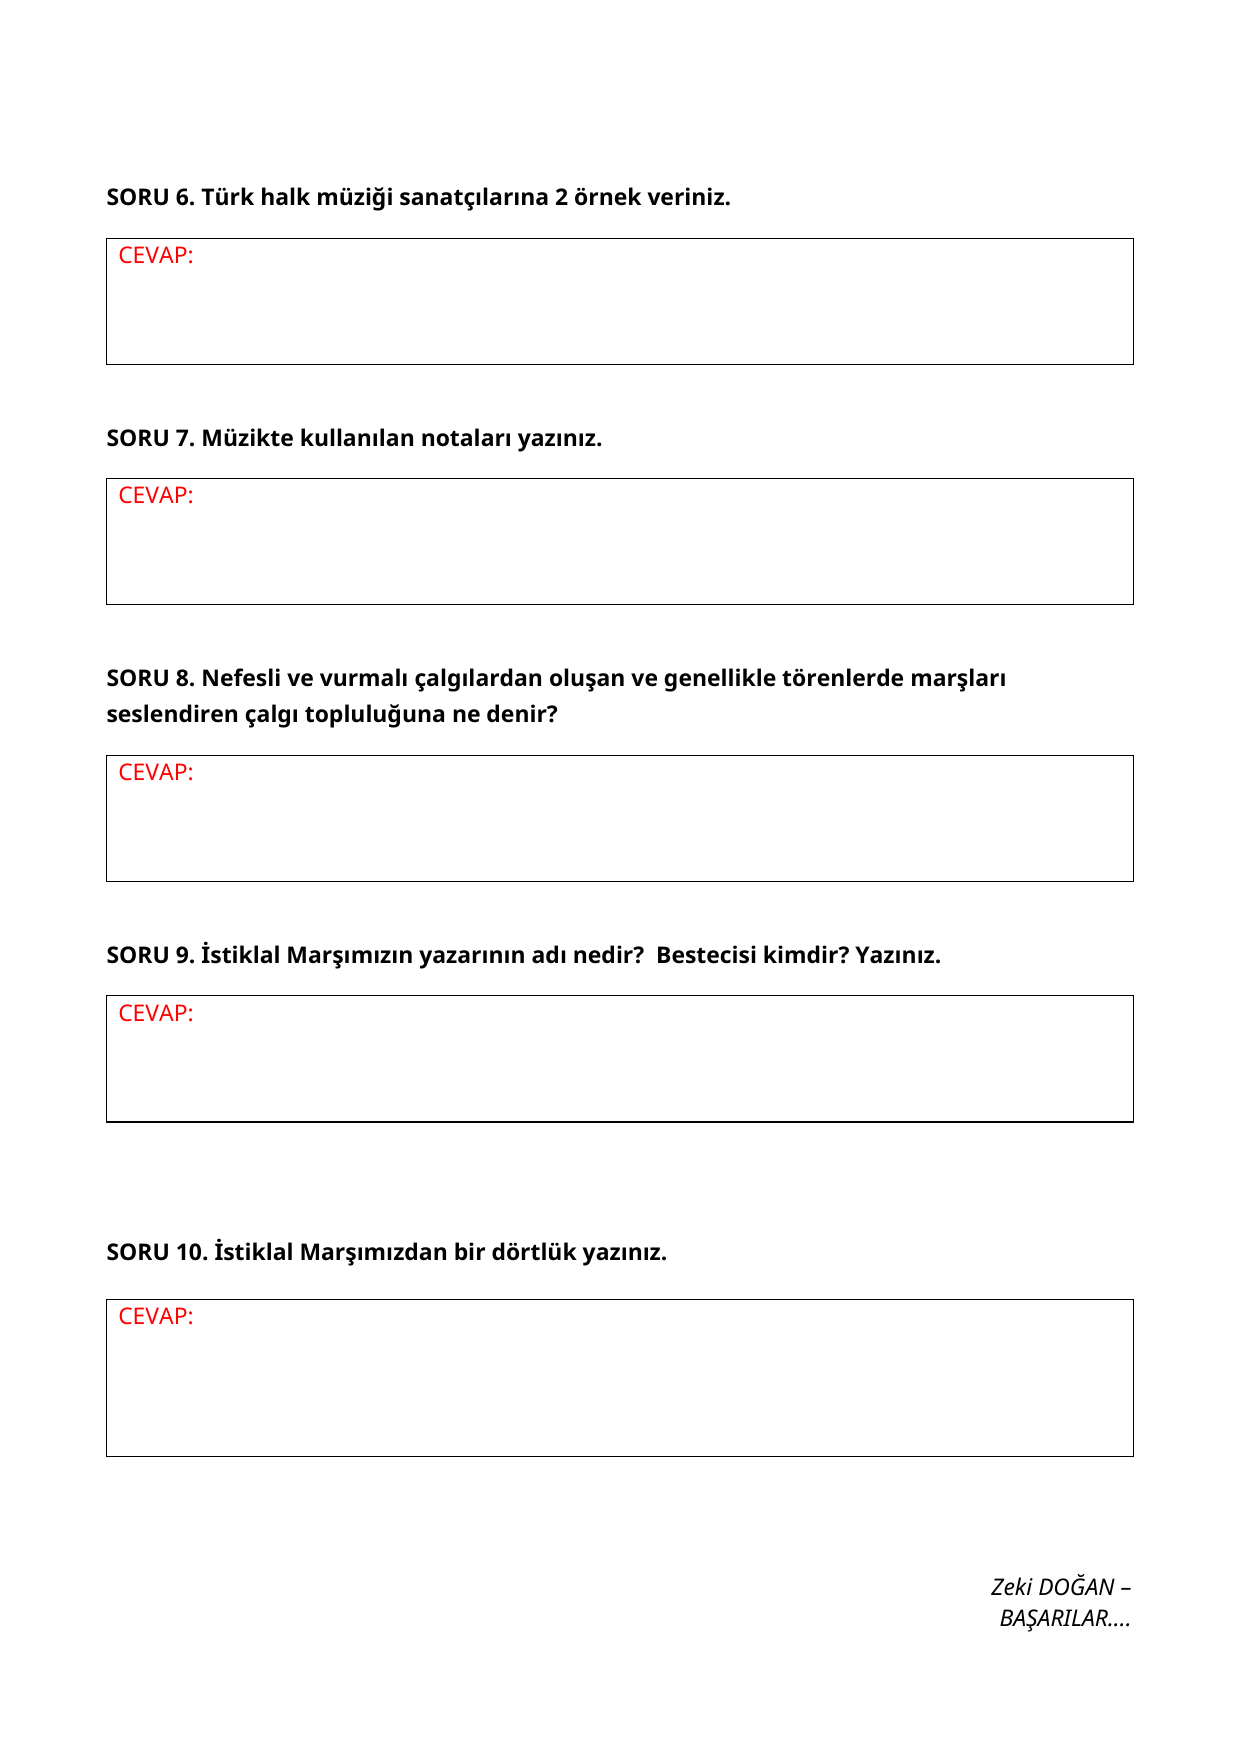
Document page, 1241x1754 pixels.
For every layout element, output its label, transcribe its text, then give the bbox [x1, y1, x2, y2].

text Zeki DOĞAN – BAŞARILAR.... [106, 1570, 1134, 1633]
text SORU 7. Müzikte kullanılan notaları yazınız. [106, 421, 1134, 453]
text SORU 10. İstiklal Marşımızdan bir dörtlük yazınız. [106, 1236, 1134, 1267]
table_header CEVAP: [107, 996, 1133, 1121]
table_header CEVAP: [107, 1300, 1133, 1456]
text SORU 6. Türk halk müziği sanatçılarına 2 örnek veriniz. [106, 181, 1134, 212]
text SORU 9. İstiklal Marşımızın yazarının adı nedir? Bestecisi kimdir? Yazınız. [106, 939, 1134, 970]
table_header CEVAP: [107, 756, 1133, 881]
text SORU 8. Nefesli ve vurmalı çalgılardan oluşan ve genellikle törenlerde marşları seslendiren çalgı topluluğuna ne denir? [106, 662, 1134, 729]
table_header CEVAP: [107, 239, 1133, 364]
table_header CEVAP: [107, 479, 1133, 604]
